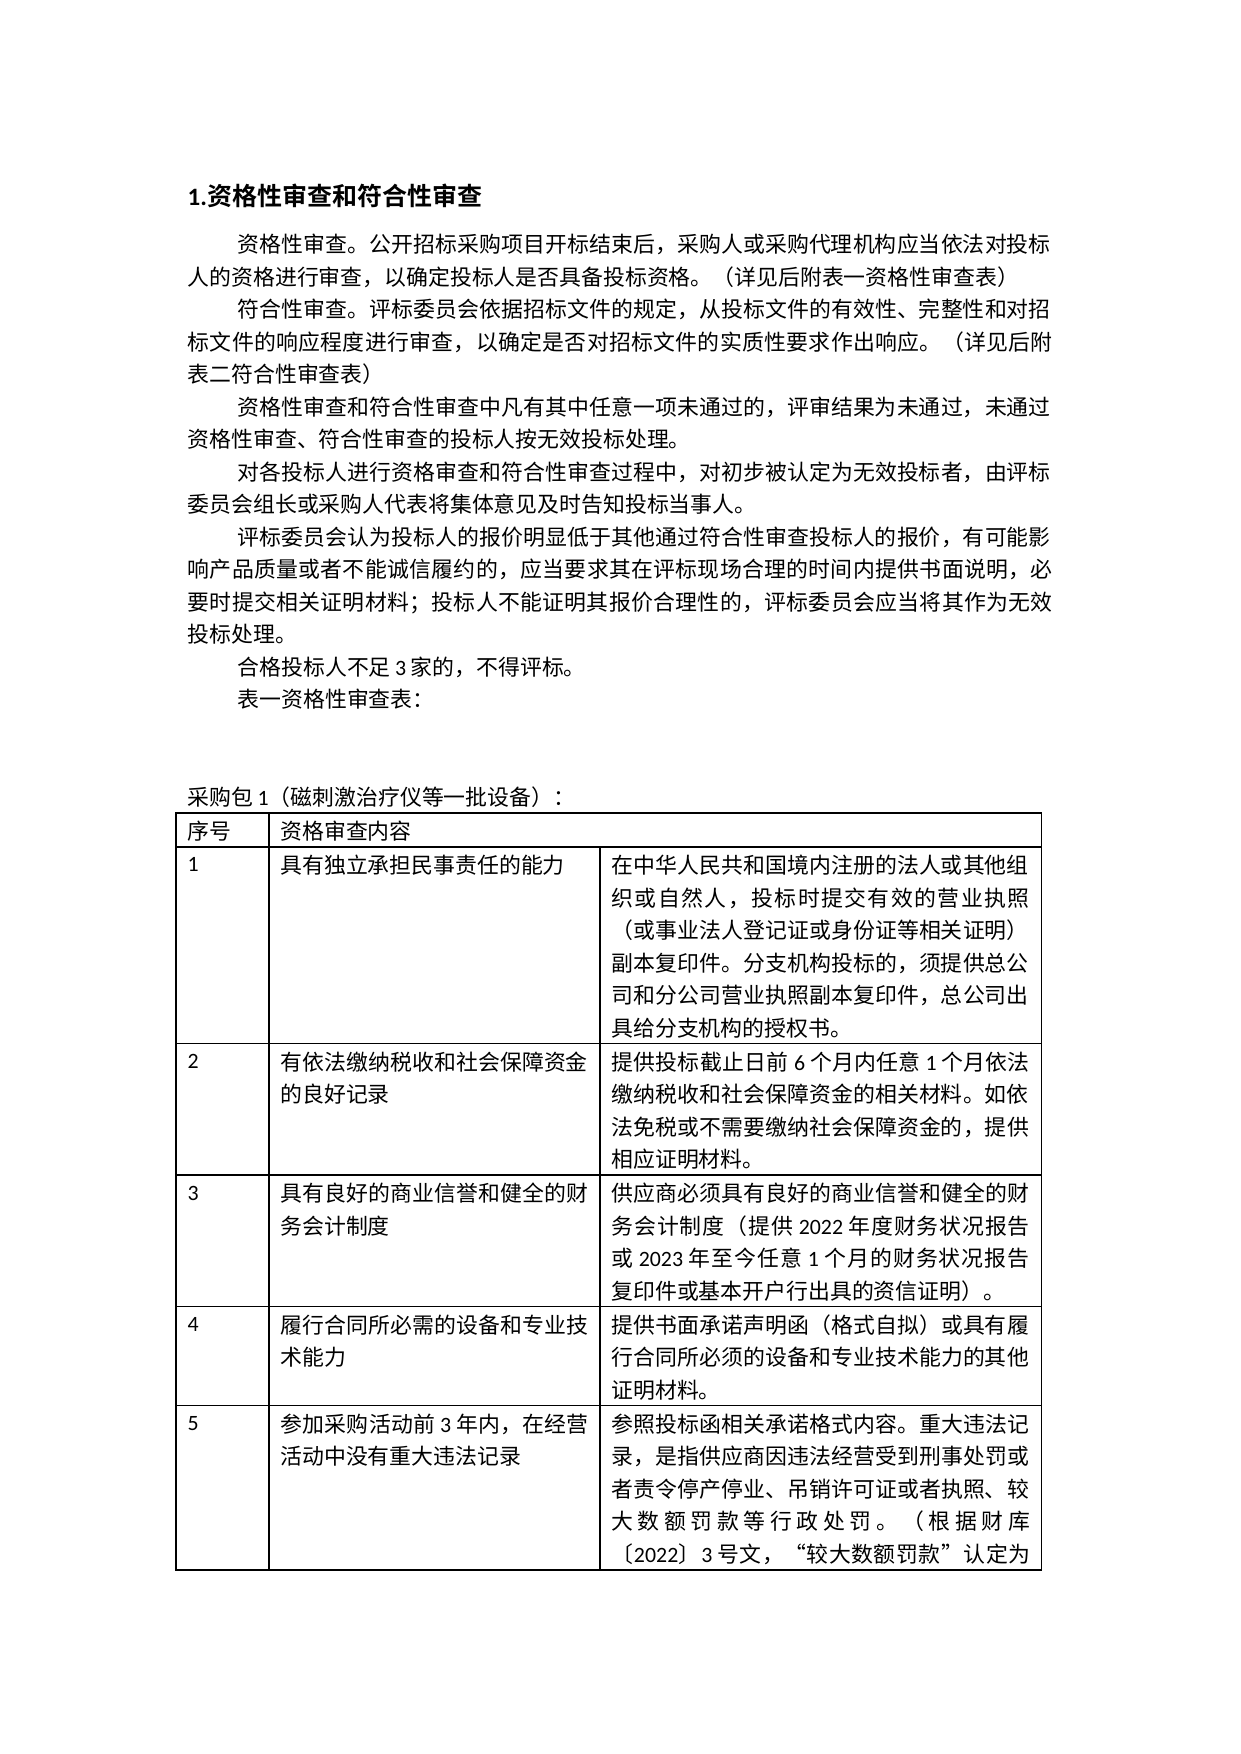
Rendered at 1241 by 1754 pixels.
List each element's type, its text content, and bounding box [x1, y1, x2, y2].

table_cell 有依法缴纳税收和社会保障资金的良好记录 [270, 1044, 599, 1174]
text 资格性审查。公开招标采购项目开标结束后，采购人或采购代理机构应当依法对投标人的资格进行审查，以确定投标人是否具备投标资格。（详见后附表一资格性审查表） [187, 227, 1053, 292]
text 评标委员会认为投标人的报价明显低于其他通过符合性审查投标人的报价，有可能影响产品质量或者不能诚信履约的，应当要求其在评标现场合理的时间内提供书面说明，必要时提交相关证明材料；投标人不能证明其报价合理性的，评标委员会应当将其作为无效投标处理。 [187, 519, 1053, 649]
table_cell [601, 1406, 1041, 1569]
table_cell 具有良好的商业信誉和健全的财务会计制度 [270, 1176, 599, 1306]
table_cell 提供投标截止日前6个月内任意1个月依法缴纳税收和社会保障资金的相关材料。如依法免税或不需要缴纳社会保障资金的，提供相应证明材料。 [601, 1044, 1041, 1174]
table_cell 4 [177, 1307, 268, 1405]
text 表一资格性审查表： [187, 682, 1053, 714]
table_cell 在中华人民共和国境内注册的法人或其他组织或自然人，投标时提交有效的营业执照（或事业法人登记证或身份证等相关证明）副本复印件。分支机构投标的，须提供总公司和分公司营业执照副本复印件，总公司出具给分支机构的授权书。 [601, 848, 1041, 1043]
text 采购包1（磁刺激治疗仪等一批设备）： [187, 779, 1053, 812]
table_cell 履行合同所必需的设备和专业技术能力 [270, 1307, 599, 1405]
table_cell 2 [177, 1044, 268, 1174]
table_cell 3 [177, 1176, 268, 1306]
text 符合性审查。评标委员会依据招标文件的规定，从投标文件的有效性、完整性和对招标文件的响应程度进行审查，以确定是否对招标文件的实质性要求作出响应。（详见后附表二符合性审查表） [187, 292, 1053, 389]
text 对各投标人进行资格审查和符合性审查过程中，对初步被认定为无效投标者，由评标委员会组长或采购人代表将集体意见及时告知投标当事人。 [187, 454, 1053, 519]
text 资格性审查和符合性审查中凡有其中任意一项未通过的，评审结果为未通过，未通过资格性审查、符合性审查的投标人按无效投标处理。 [187, 389, 1053, 454]
table_cell 1 [177, 848, 268, 1043]
table_cell 供应商必须具有良好的商业信誉和健全的财务会计制度（提供2022年度财务状况报告或2023年至今任意1个月的财务状况报告复印件或基本开户行出具的资信证明）。 [601, 1176, 1041, 1306]
text 合格投标人不足3家的，不得评标。 [187, 649, 1053, 682]
table_cell 5 [177, 1406, 268, 1569]
table_cell 具有独立承担民事责任的能力 [270, 848, 599, 1043]
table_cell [270, 1406, 599, 1569]
table_cell 提供书面承诺声明函（格式自拟）或具有履行合同所必须的设备和专业技术能力的其他证明材料。 [601, 1307, 1041, 1405]
table_header 资格审查内容 [270, 814, 1041, 846]
text 1.资格性审查和符合性审查 [187, 162, 1053, 227]
table_header 序号 [177, 814, 268, 846]
